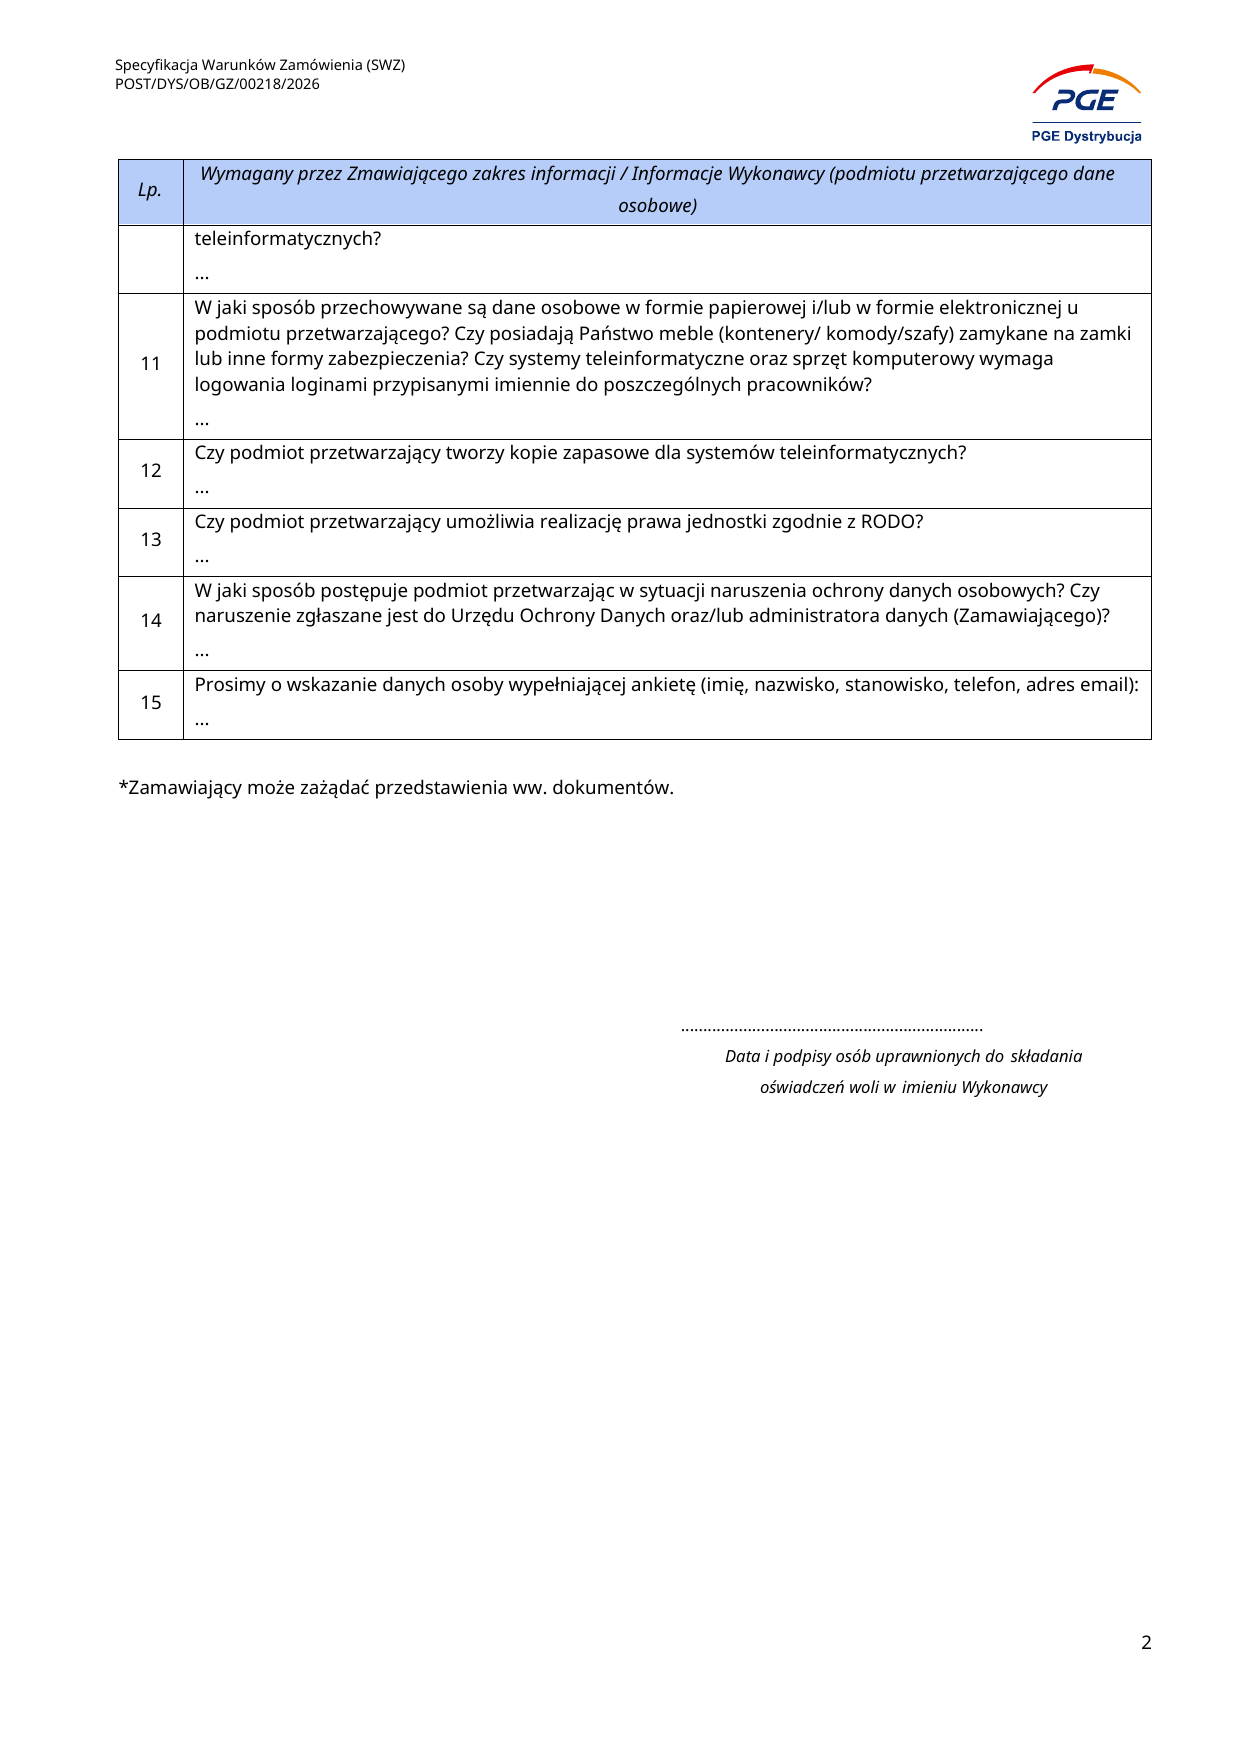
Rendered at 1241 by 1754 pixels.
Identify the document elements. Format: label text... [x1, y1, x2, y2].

text .................................................................... [607, 1011, 1152, 1036]
table_cell W jaki sposób przechowywane są dane osobowe w formie papierowej i/lub w formie elektronicznej u podmiotu przetwarzającego? Czy posiadają Państwo meble (kontenery/ komody/szafy) zamykane na zamki lub inne formy zabezpieczenia? Czy systemy teleinformatyczne oraz sprzęt komputerowy wymaga logowania loginami przypisanymi imiennie do poszczególnych pracowników? ... [184, 294, 1151, 439]
table_cell 12 [119, 440, 183, 507]
table_header Wymagany przez Zmawiającego zakres informacji / Informacje Wykonawcy (podmiotu przetwarzającego dane osobowe) [184, 160, 1151, 224]
table_header Lp. [119, 160, 183, 224]
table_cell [184, 226, 1151, 293]
text oświadczeń woli w imieniu Wykonawcy [664, 1075, 1144, 1098]
table_cell 14 [119, 577, 183, 670]
table_cell 13 [119, 509, 183, 576]
text Data i podpisy osób uprawnionych do składania [664, 1044, 1144, 1067]
table_cell Czy podmiot przetwarzający umożliwia realizację prawa jednostki zgodnie z RODO? ... [184, 509, 1151, 576]
table_cell W jaki sposób postępuje podmiot przetwarzając w sytuacji naruszenia ochrony danych osobowych? Czy naruszenie zgłaszane jest do Urzędu Ochrony Danych oraz/lub administratora danych (Zamawiającego)? ... [184, 577, 1151, 670]
table_cell 10 [119, 226, 183, 293]
table_cell Prosimy o wskazanie danych osoby wypełniającej ankietę (imię, nazwisko, stanowisko, telefon, adres email): ... [184, 671, 1151, 739]
table_cell 15 [119, 671, 183, 739]
table_cell Czy podmiot przetwarzający tworzy kopie zapasowe dla systemów teleinformatycznych? ... [184, 440, 1151, 507]
text *Zamawiający może zażądać przedstawienia ww. dokumentów. [118, 774, 1152, 799]
table_cell 11 [119, 294, 183, 439]
